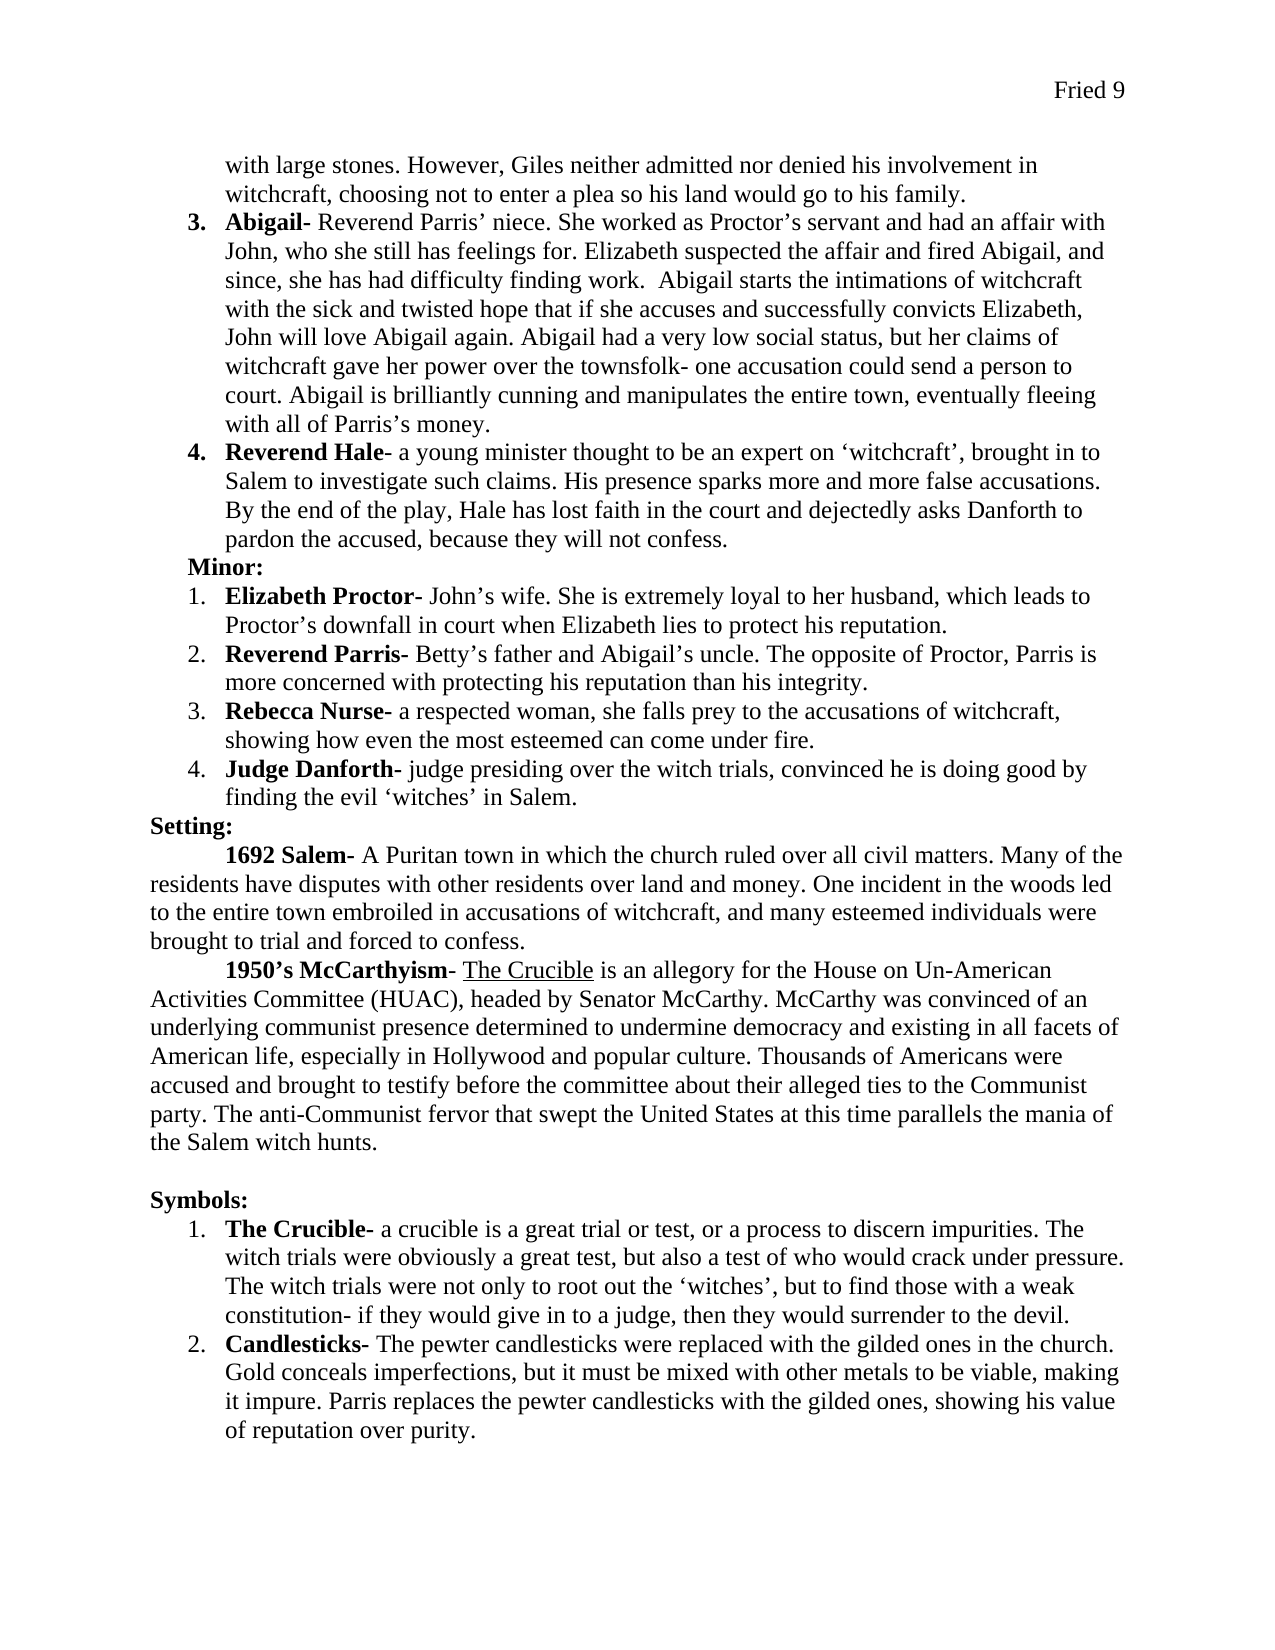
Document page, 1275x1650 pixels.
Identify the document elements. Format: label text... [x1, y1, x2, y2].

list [187, 150, 1125, 207]
list Candlesticks- The pewter candlesticks were replaced with the gilded ones in the church. Gold conceals imperfections, but it must be mixed with other metals to be viable, making it impure. Parris replaces the pewter candlesticks with the gilded ones, showing his value of reputation over purity. [187, 1329, 1125, 1444]
text Minor: [150, 552, 1125, 581]
text 1692 Salem- A Puritan town in which the church ruled over all civil matters. Many of the residents have disputes with other residents over land and money. One incident in the woods led to the entire town embroiled in accusations of witchcraft, and many esteemed individuals were brought to trial and forced to confess. [150, 840, 1125, 955]
list Abigail- Reverend Parris’ niece. She worked as Proctor’s servant and had an affair with John, who she still has feelings for. Elizabeth suspected the affair and fired Abigail, and since, she has had difficulty finding work. Abigail starts the intimations of witchcraft with the sick and twisted hope that if she accuses and successfully convicts Elizabeth, John will love Abigail again. Abigail had a very low social status, but her claims of witchcraft gave her power over the townsfolk- one accusation could send a person to court. Abigail is brilliantly cunning and manipulates the entire town, eventually fleeing with all of Parris’s money. [187, 207, 1125, 437]
text Setting: [150, 811, 1125, 840]
list Rebecca Nurse- a respected woman, she falls prey to the accusations of witchcraft, showing how even the most esteemed can come under fire. [187, 696, 1125, 754]
list Reverend Hale- a young minister thought to be an expert on ‘witchcraft’, brought in to Salem to investigate such claims. His presence sparks more and more false accusations. By the end of the play, Hale has lost faith in the court and dejectedly asks Danforth to pardon the accused, because they will not confess. [187, 437, 1125, 552]
text 1950’s McCarthyism- The Crucible is an allegory for the House on Un-American Activities Committee (HUAC), headed by Senator McCarthy. McCarthy was convinced of an underlying communist presence determined to undermine democracy and existing in all facets of American life, especially in Hollywood and popular culture. Thousands of Americans were accused and brought to testify before the committee about their alleged ties to the Communist party. The anti-Communist fervor that swept the United States at this time parallels the mania of the Salem witch hunts. [150, 955, 1125, 1156]
list Reverend Parris- Betty’s father and Abigail’s uncle. The opposite of Proctor, Parris is more concerned with protecting his reputation than his integrity. [187, 639, 1125, 696]
list The Crucible- a crucible is a great trial or test, or a process to discern impurities. The witch trials were obviously a great test, but also a test of who would crack under pressure. The witch trials were not only to root out the ‘witches’, but to find those with a weak constitution- if they would give in to a judge, then they would surrender to the devil. [187, 1214, 1125, 1329]
text Symbols: [150, 1185, 1125, 1214]
list Elizabeth Proctor- John’s wife. She is extremely loyal to her husband, which leads to Proctor’s downfall in court when Elizabeth lies to protect his reputation. [187, 581, 1125, 639]
list Judge Danforth- judge presiding over the witch trials, convinced he is doing good by finding the evil ‘witches’ in Salem. [187, 754, 1125, 811]
